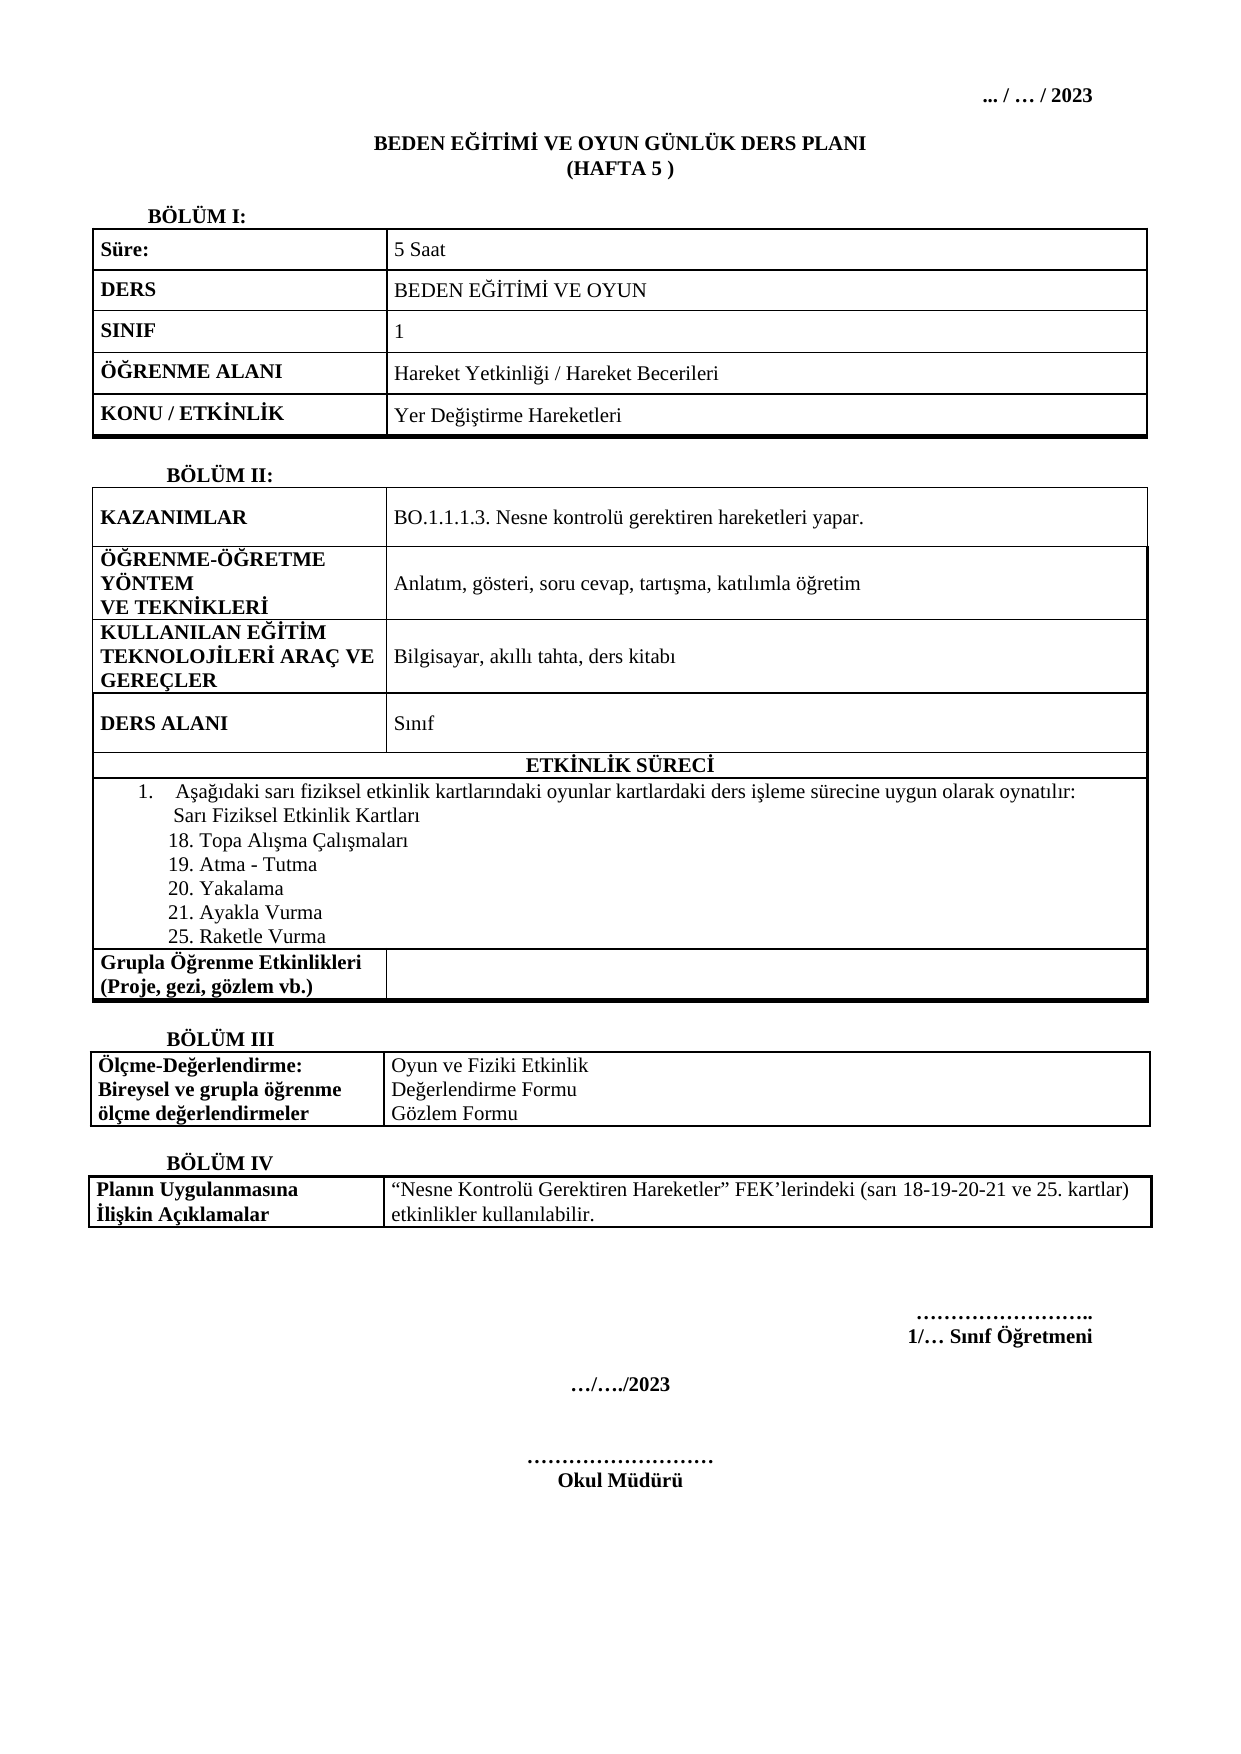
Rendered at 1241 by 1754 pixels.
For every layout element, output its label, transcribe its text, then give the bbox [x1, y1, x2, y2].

table_header Planın Uygulanmasına İlişkin Açıklamalar [90, 1178, 383, 1226]
text Okul Müdürü [148, 1468, 1093, 1492]
table_cell Grupla Öğrenme Etkinlikleri (Proje, gezi, gözlem vb.) [94, 950, 386, 998]
subtitle BÖLÜM IV [148, 1151, 1093, 1175]
text (HAFTA 5 ) [148, 155, 1093, 179]
table_cell SINIF [94, 311, 386, 352]
table_cell ÖĞRENME-ÖĞRETME YÖNTEM VE TEKNİKLERİ [93, 547, 386, 619]
table_cell Bilgisayar, akıllı tahta, ders kitabı [387, 620, 1146, 692]
table_header “Nesne Kontrolü Gerektiren Hareketler” FEK’lerindeki (sarı 18-19-20-21 ve 25. kartlar) etkinlikler kullanılabilir. [385, 1178, 1150, 1226]
table_cell ÖĞRENME ALANI [94, 353, 386, 393]
table_header Süre: [94, 230, 386, 269]
table_cell Anlatım, gösteri, soru cevap, tartışma, katılımla öğretim [387, 547, 1146, 619]
table_cell DERS [94, 271, 386, 310]
table_cell 1 [388, 311, 1146, 352]
table_header Ölçme-Değerlendirme: Bireysel ve grupla öğrenme ölçme değerlendirmeler [92, 1053, 383, 1125]
text ……………………… [148, 1444, 1093, 1468]
text BÖLÜM I: [148, 203, 1093, 228]
table_cell Yer Değiştirme Hareketleri [388, 395, 1146, 434]
table_header Oyun ve Fiziki Etkinlik Değerlendirme Formu Gözlem Formu [385, 1053, 1149, 1125]
table_cell KULLANILAN EĞİTİM TEKNOLOJİLERİ ARAÇ VE GEREÇLER [93, 620, 386, 692]
text …………………….. [148, 1300, 1093, 1324]
text BÖLÜM II: [148, 463, 1093, 487]
table_cell ETKİNLİK SÜRECİ [94, 753, 1146, 777]
table_cell BEDEN EĞİTİMİ VE OYUN [388, 271, 1146, 310]
table_cell Aşağıdaki sarı fiziksel etkinlik kartlarındaki oyunlar kartlardaki ders işleme sürecine uygun olarak oynatılır: Sarı Fiziksel Etkinlik Kartları 18. Topa Alışma Çalışmaları 19. Atma - Tutma 20. Yakalama 21. Ayakla Vurma 25. Raketle Vurma [94, 779, 1146, 948]
table_cell KONU / ETKİNLİK [94, 395, 386, 434]
table_cell DERS ALANI [94, 694, 386, 752]
text BEDEN EĞİTİMİ VE OYUN GÜNLÜK DERS PLANI [148, 131, 1093, 155]
table_cell Sınıf [387, 694, 1146, 752]
text ... / … / 2023 [148, 83, 1093, 107]
table_cell [387, 950, 1146, 998]
text 1/… Sınıf Öğretmeni [148, 1324, 1093, 1348]
text …/…./2023 [148, 1372, 1093, 1396]
table_cell Hareket Yetkinliği / Hareket Becerileri [388, 353, 1146, 393]
subtitle BÖLÜM III [148, 1027, 1093, 1051]
table_header 5 Saat [388, 230, 1146, 269]
table_header BO.1.1.1.3. Nesne kontrolü gerektiren hareketleri yapar. [387, 488, 1147, 546]
table_header KAZANIMLAR [93, 488, 386, 546]
